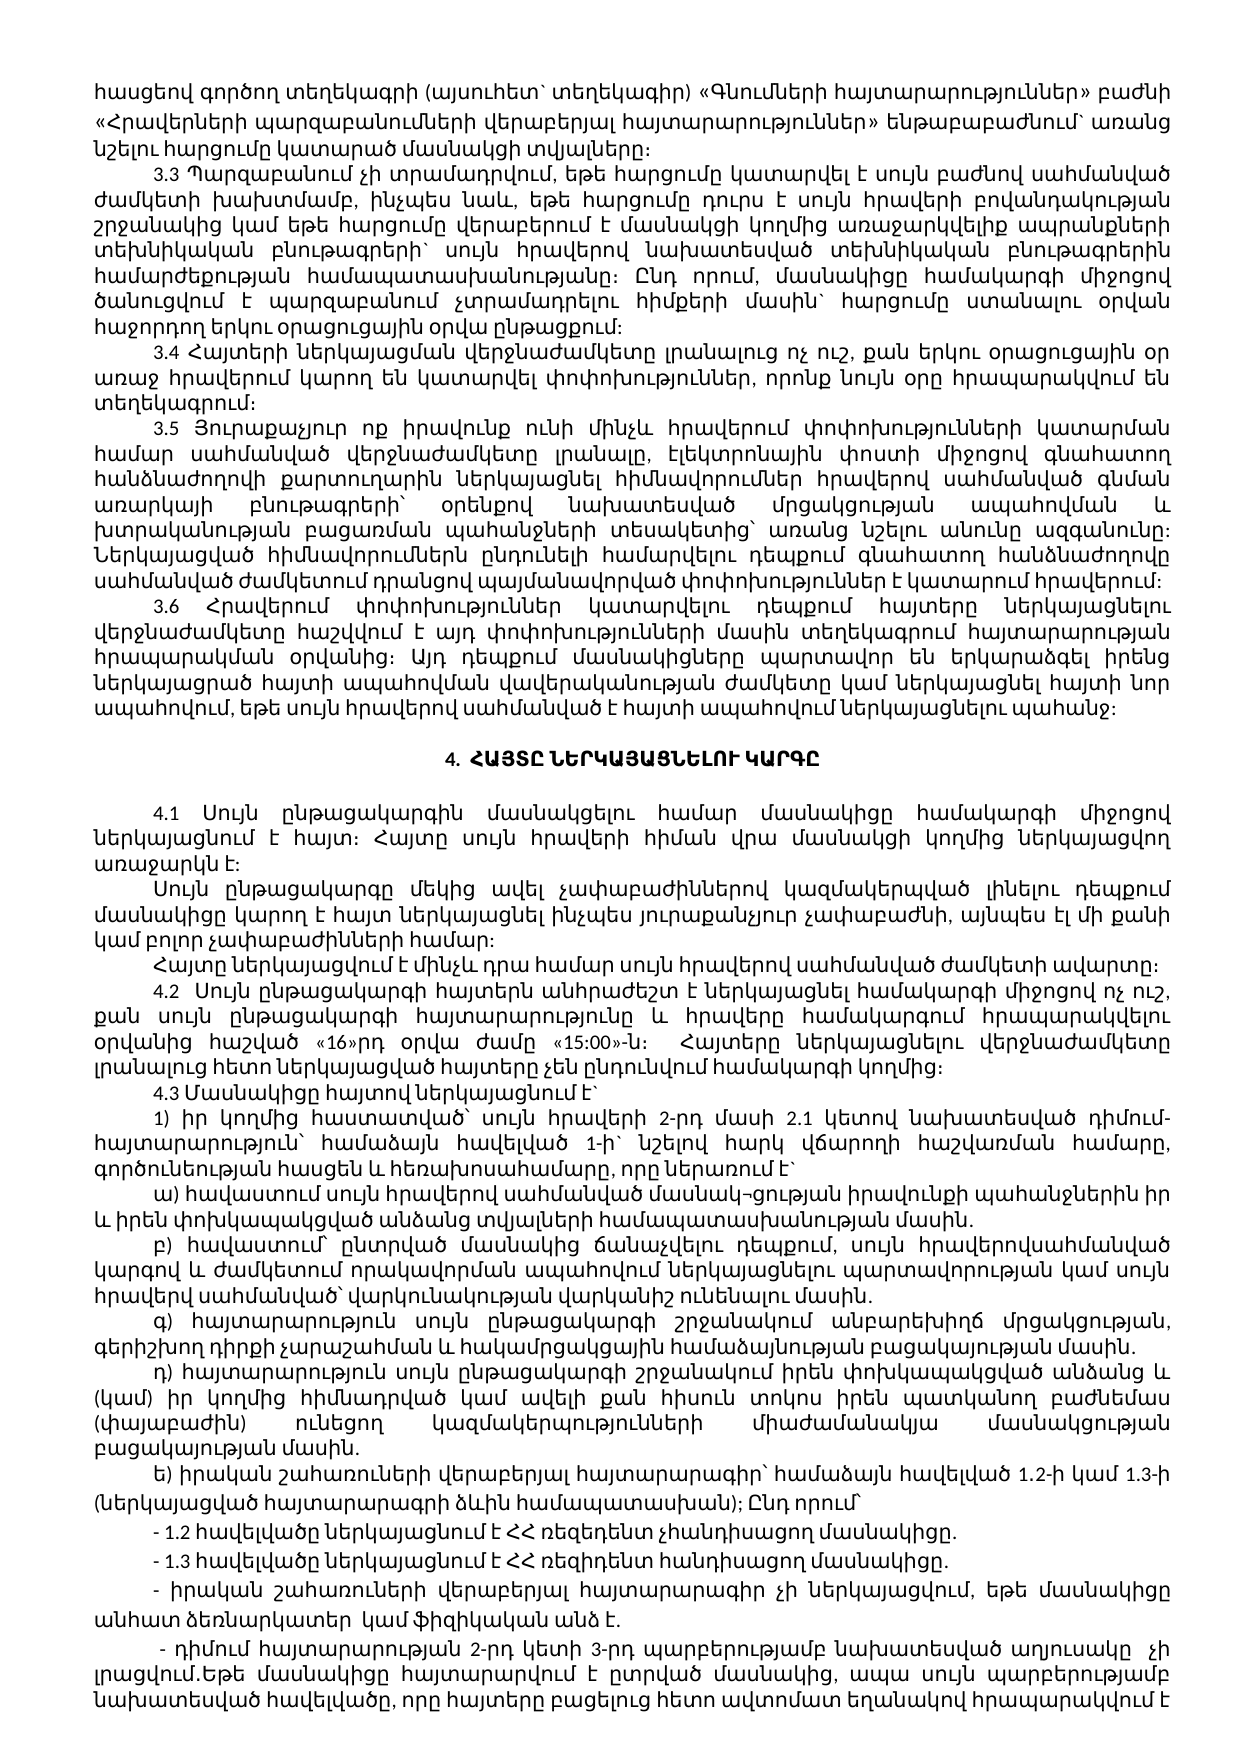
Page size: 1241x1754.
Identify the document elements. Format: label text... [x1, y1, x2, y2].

text Սույն ընթացակարգը մեկից ավել չափաբաժիններով կազմակերպված լինելու դեպքում մասնակիցը կարող է հայտ ներկայացնել ինչպես յուրաքանչյուր չափաբաժնի, այնպես էլ մի քանի կամ բոլոր չափաբաժինների համար: [94, 876, 1171, 953]
text 3.4 Հայտերի ներկայացման վերջնաժամկետը լրանալուց ոչ ուշ, քան երկու օրացուցային օր առաջ հրավերում կարող են կատարվել փոփոխություններ, որոնք նույն օրը հրապարակվում են տեղեկագրում։ [94, 339, 1171, 416]
text 1) իր կողմից հաստատված՝ սույն հրավերի 2-րդ մասի 2.1 կետով նախատեսված դիմում-հայտարարություն՝ համաձայն հավելված 1-ի` նշելով հարկ վճարողի հաշվառման համարը, գործունեության հասցեն և հեռախոսահամարը, որը ներառում է` [94, 1105, 1171, 1181]
text 3.5 Յուրաքաչյուր ոք իրավունք ունի մինչև հրավերում փոփոխությունների կատարման համար սահմանված վերջնաժամկետը լրանալը, էլեկտրոնային փոստի միջոցով գնահատող հանձնաժողովի քարտուղարին ներկայացնել հիմնավորումներ հրավերով սահմանված գնման առարկայի բնութագրերի՝ օրենքով նախատեսված մրցակցության ապահովման և խտրականության բացառման պահանջների տեսակետից՝ առանց նշելու անունը ազգանունը: Ներկայացված հիմնավորումներն ընդունելի համարվելու դեպքում գնահատող հանձնաժողովը սահմանված ժամկետում դրանցով պայմանավորված փոփոխություններ է կատարում հրավերում: [94, 416, 1171, 593]
text 3.6 Հրավերում փոփոխություններ կատարվելու դեպքում հայտերը ներկայացնելու վերջնաժամկետը հաշվվում է այդ փոփոխությունների մասին տեղեկագրում հայտարարության հրապարակման օրվանից։ Այդ դեպքում մասնակիցները պարտավոր են երկարաձգել իրենց ներկայացրած հայտի ապահովման վավերականության ժամկետը կամ ներկայացնել հայտի նոր ապահովում, եթե սույն հրավերով սահմանված է հայտի ապահովում ներկայացնելու պահանջ: [94, 593, 1171, 721]
text - 1.2 հավելվածը ներկայացնում է ՀՀ ռեզեդենտ չհանդիսացող մասնակիցը. [94, 1519, 1171, 1545]
text 3.3 Պարզաբանում չի տրամադրվում, եթե հարցումը կատարվել է սույն բաժնով սահմանված ժամկետի խախտմամբ, ինչպես նաև, եթե հարցումը դուրս է սույն հրավերի բովանդակության շրջանակից կամ եթե հարցումը վերաբերում է մասնակցի կողմից առաջարկվելիք ապրանքների տեխնիկական բնութագրերի` սույն հրավերով նախատեսված տեխնիկական բնութագրերին համարժեքության համապատասխանությանը։ Ընդ որում, մասնակիցը համակարգի միջոցով ծանուցվում է պարզաբանում չտրամադրելու հիմքերի մասին` հարցումը ստանալու օրվան հաջորդող երկու օրացուցային օրվա ընթացքում: [94, 161, 1171, 339]
text բ) հավաստում՝ ընտրված մասնակից ճանաչվելու դեպքում, սույն հրավերովսահմանված կարգով և ժամկետում որակավորման ապահովում ներկայացնելու պարտավորության կամ սույն հրավերվ սահմանված՝ վարկունակության վարկանիշ ունենալու մասին. [94, 1232, 1171, 1308]
text - իրական շահառուների վերաբերյալ հայտարարագիր չի ներկայացվում, եթե մասնակիցը անհատ ձեռնարկատեր կամ ֆիզիկական անձ է. [94, 1578, 1171, 1632]
text 4.2 Սույն ընթացակարգի հայտերն անհրաժեշտ է ներկայացնել համակարգի միջոցով ոչ ուշ, քան սույն ընթացակարգի հայտարարությունը և հրավերը համակարգում հրապարակվելու օրվանից հաշված «16»րդ օրվա ժամը «15:00»-ն։ Հայտերը ներկայացնելու վերջնաժամկետը լրանալուց հետո ներկայացված հայտերը չեն ընդունվում համակարգի կողմից։ [94, 978, 1171, 1080]
text դ) հայտարարություն սույն ընթացակարգի շրջանակում իրեն փոխկապակցված անձանց և (կամ) իր կողմից հիմնադրված կամ ավելի քան հիսուն տոկոս իրեն պատկանող բաժնեմաս (փայաբաժին) ունեցող կազմակերպությունների միաժամանակյա մասնակցության բացակայության մասին. [94, 1359, 1171, 1461]
text ե) իրական շահառուների վերաբերյալ հայտարարագիր՝ համաձայն հավելված 1․2-ի կամ 1.3-ի (ներկայացված հայտարարագրի ձևին համապատասխան); Ընդ որում՝ [94, 1461, 1171, 1516]
text - 1.3 հավելվածը ներկայացնում է ՀՀ ռեզիդենտ հանդիսացող մասնակիցը. [94, 1548, 1171, 1574]
text Հայտը ներկայացվում է մինչև դրա համար սույն հրավերով սահմանված ժամկետի ավարտը։ [94, 953, 1171, 978]
text գ) հայտարարություն սույն ընթացակարգի շրջանակում անբարեխիղճ մրցակցության, գերիշխող դիրքի չարաշահման և հակամրցակցային համաձայնության բացակայության մասին. [94, 1308, 1171, 1359]
text 4.3 Մասնակիցը հայտով ներկայացնում է` [94, 1080, 1171, 1105]
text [94, 75, 1171, 161]
text 4. ՀԱՅՏԸ ՆԵՐԿԱՅԱՑՆԵԼՈՒ ԿԱՐԳԸ [94, 746, 1171, 771]
text ա) հավաստում սույն հրավերով սահմանված մասնակ¬ցության իրավունքի պահանջներին իր և իրեն փոխկապակցված անձանց տվյալների համապատասխանության մասին. [94, 1181, 1171, 1232]
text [94, 1636, 1171, 1712]
text 4.1 Սույն ընթացակարգին մասնակցելու համար մասնակիցը համակարգի միջոցով ներկայացնում է հայտ։ Հայտը սույն հրավերի հիման վրա մասնակցի կողմից ներկայացվող առաջարկն է: [94, 800, 1171, 876]
